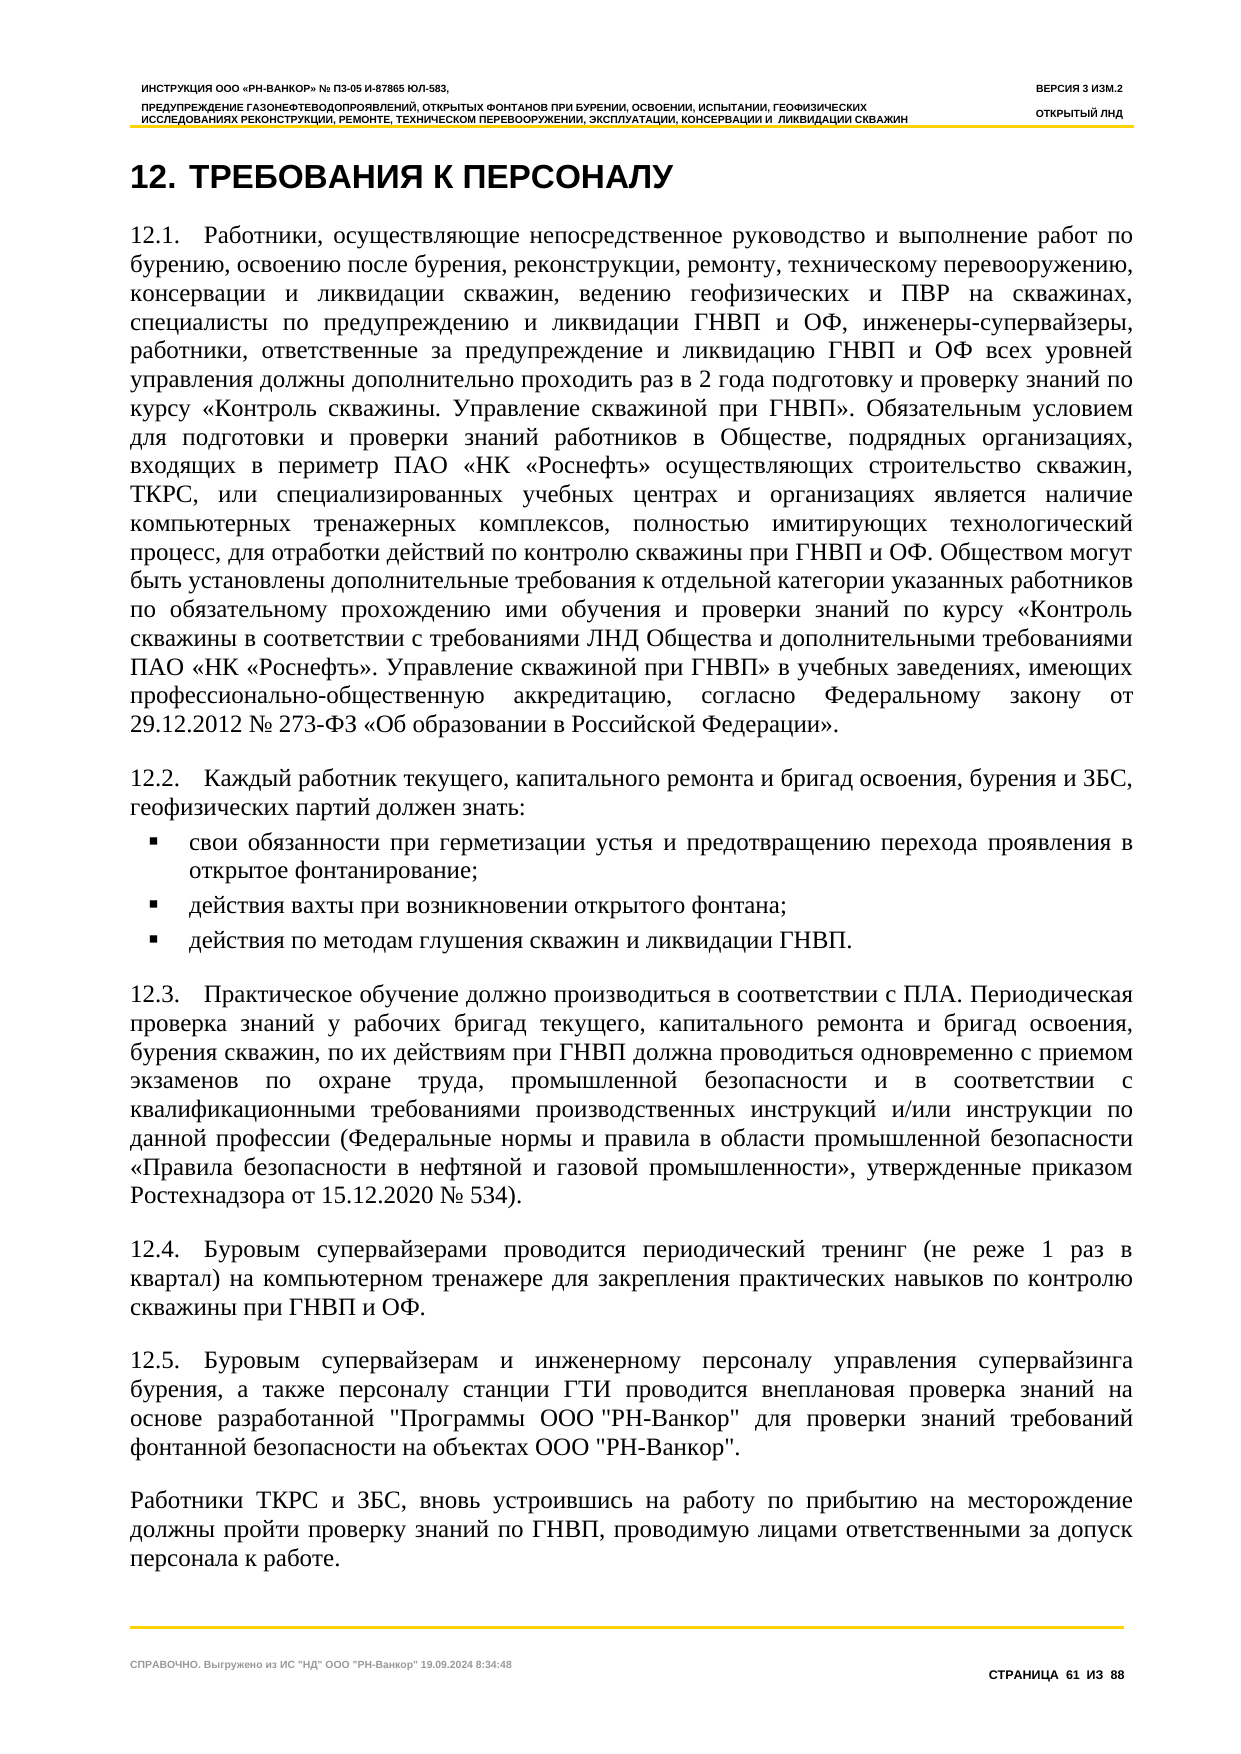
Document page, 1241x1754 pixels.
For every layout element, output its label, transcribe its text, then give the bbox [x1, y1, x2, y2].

list Буровым супервайзерами проводится периодический тренинг (не реже 1 раз в квартал) на компьютерном тренажере для закрепления практических навыков по контролю скважины при ГНВП и ОФ. [130, 1234, 1134, 1321]
list Практическое обучение должно производиться в соответствии с ПЛА. Периодическая проверка знаний у рабочих бригад текущего, капитального ремонта и бригад освоения, бурения скважин, по их действиям при ГНВП должна проводиться одновременно с приемом экзаменов по охране труда, промышленной безопасности и в соответствии с квалификационными требованиями производственных инструкций и/или инструкции по данной профессии (Федеральные нормы и правила в области промышленной безопасности «Правила безопасности в нефтяной и газовой промышленности», утвержденные приказом Ростехнадзора от 15.12.2020 № 534). [130, 979, 1134, 1209]
list действия по методам глушения скважин и ликвидации ГНВП. [148, 926, 1134, 954]
list Буровым супервайзерам и инженерному персоналу управления супервайзинга бурения, а также персоналу станции ГТИ проводится внеплановая проверка знаний на основе разработанной "Программы ООО "РН-Ванкор" для проверки знаний требований фонтанной безопасности на объектах ООО "РН-Ванкор". [130, 1346, 1134, 1461]
text Работники ТКРС и ЗБС, вновь устроившись на работу по прибытию на месторождение должны пройти проверку знаний по ГНВП, проводимую лицами ответственными за допуск персонала к работе. [130, 1486, 1134, 1572]
list Работники, осуществляющие непосредственное руководство и выполнение работ по бурению, освоению после бурения, реконструкции, ремонту, техническому перевооружению, консервации и ликвидации скважин, ведению геофизических и ПВР на скважинах, специалисты по предупреждению и ликвидации ГНВП и ОФ, инженеры-супервайзеры, работники, ответственные за предупреждение и ликвидацию ГНВП и ОФ всех уровней управления должны дополнительно проходить раз в 2 года подготовку и проверку знаний по курсу «Контроль скважины. Управление скважиной при ГНВП». Обязательным условием для подготовки и проверки знаний работников в Обществе, подрядных организациях, входящих в периметр ПАО «НК «Роснефть» осуществляющих строительство скважин, ТКРС, или специализированных учебных центрах и организациях является наличие компьютерных тренажерных комплексов, полностью имитирующих технологический процесс, для отработки действий по контролю скважины при ГНВП и ОФ. Обществом могут быть установлены дополнительные требования к отдельной категории указанных работников по обязательному прохождению ими обучения и проверки знаний по курсу «Контроль скважины в соответствии с требованиями ЛНД Общества и дополнительными требованиями ПАО «НК «Роснефть». Управление скважиной при ГНВП» в учебных заведениях, имеющих профессионально-общественную аккредитацию, согласно Федеральному закону от 29.12.2012 № 273-ФЗ «Об образовании в Российской Федерации». [130, 221, 1134, 738]
list действия вахты при возникновении открытого фонтана; [148, 891, 1134, 919]
list Каждый работник текущего, капитального ремонта и бригад освоения, бурения и ЗБС, геофизических партий должен знать: [130, 763, 1134, 821]
list свои обязанности при герметизации устья и предотвращению перехода проявления в открытое фонтанирование; [148, 827, 1134, 884]
subtitle Требования к персоналу [130, 157, 1134, 196]
